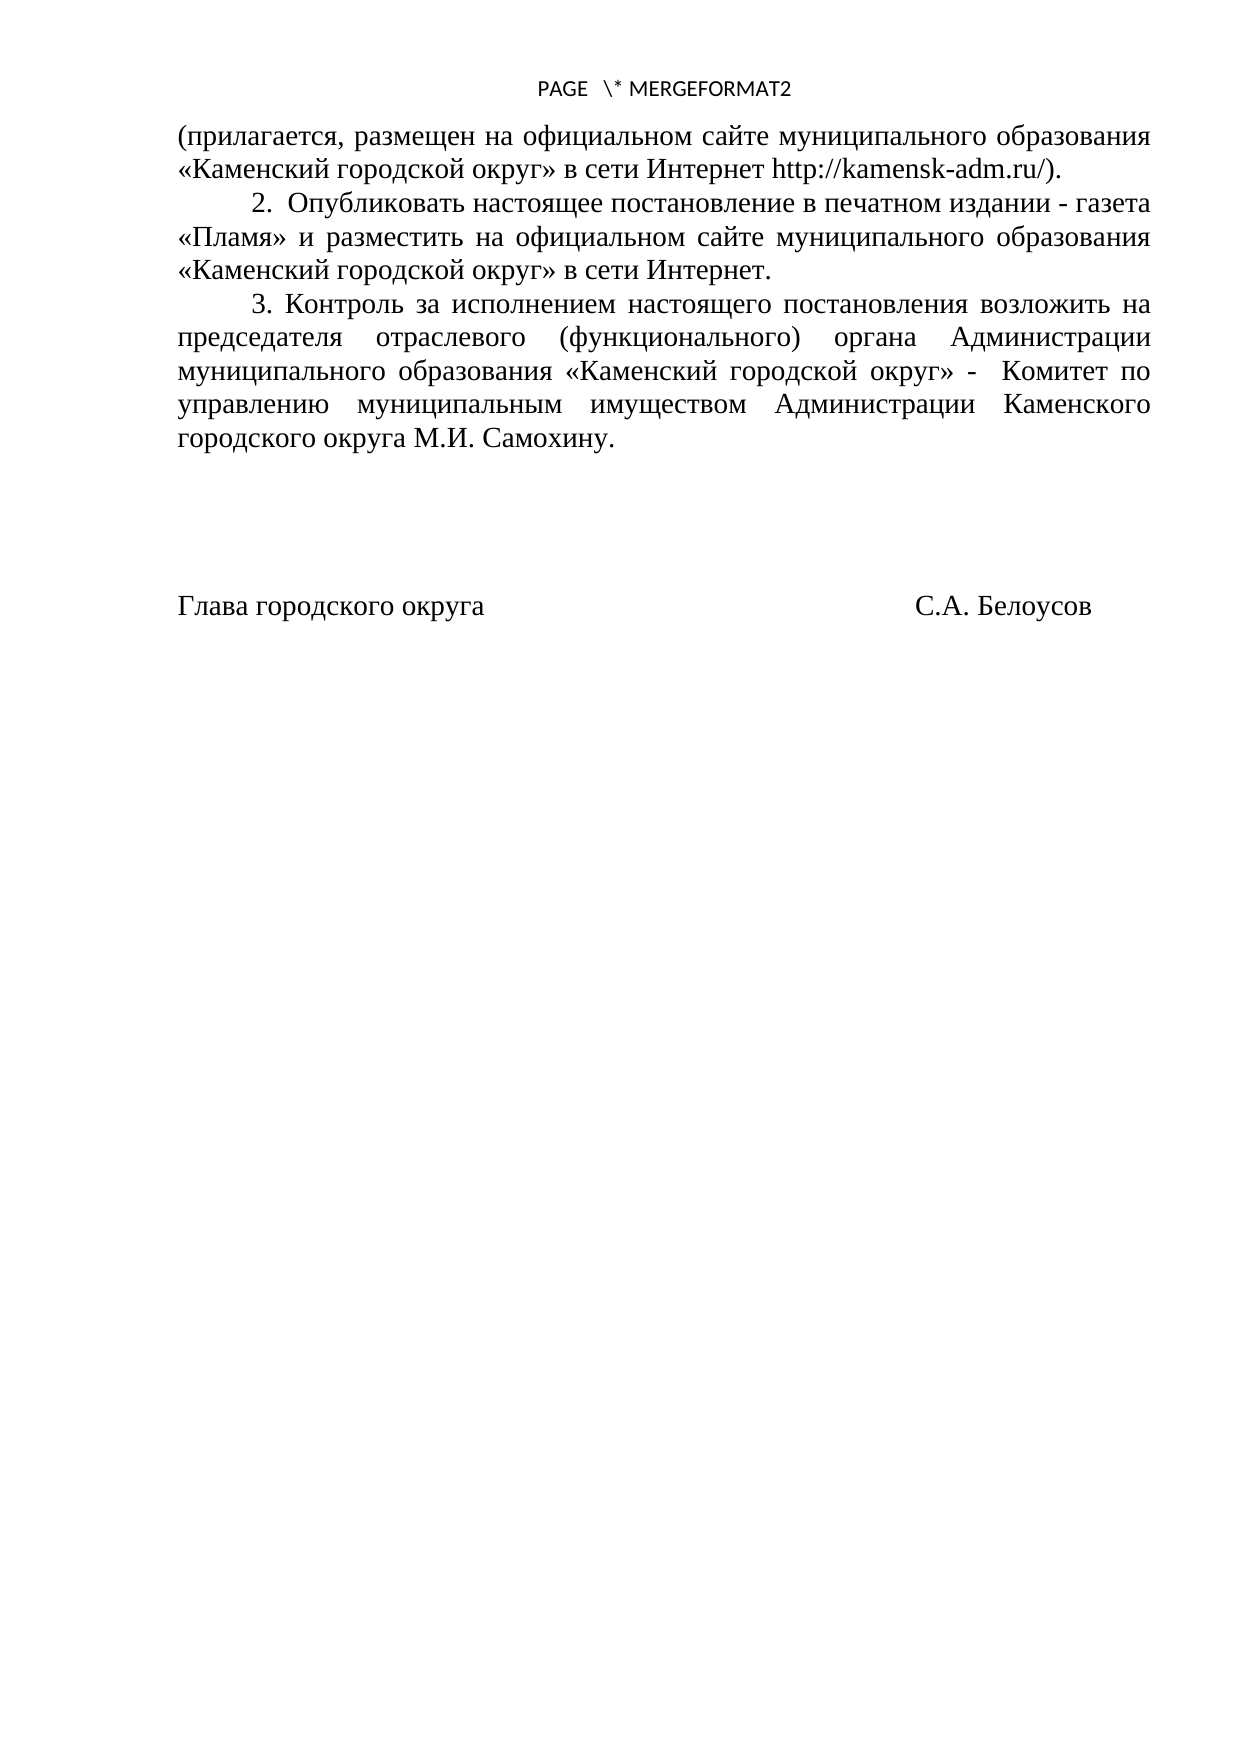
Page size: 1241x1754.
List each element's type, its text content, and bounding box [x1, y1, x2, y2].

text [177, 118, 1152, 185]
text 2. Опубликовать настоящее постановление в печатном издании - газета «Пламя» и разместить на официальном сайте муниципального образования «Каменский городской округ» в сети Интернет. [177, 185, 1152, 286]
text 3. Контроль за исполнением настоящего постановления возложить на председателя отраслевого (функционального) органа Администрации муниципального образования «Каменский городской округ» - Комитет по управлению муниципальным имуществом Администрации Каменского городского округа М.И. Самохину. [177, 286, 1152, 453]
text Глава городского округа С.А. Белоусов [177, 588, 1152, 621]
